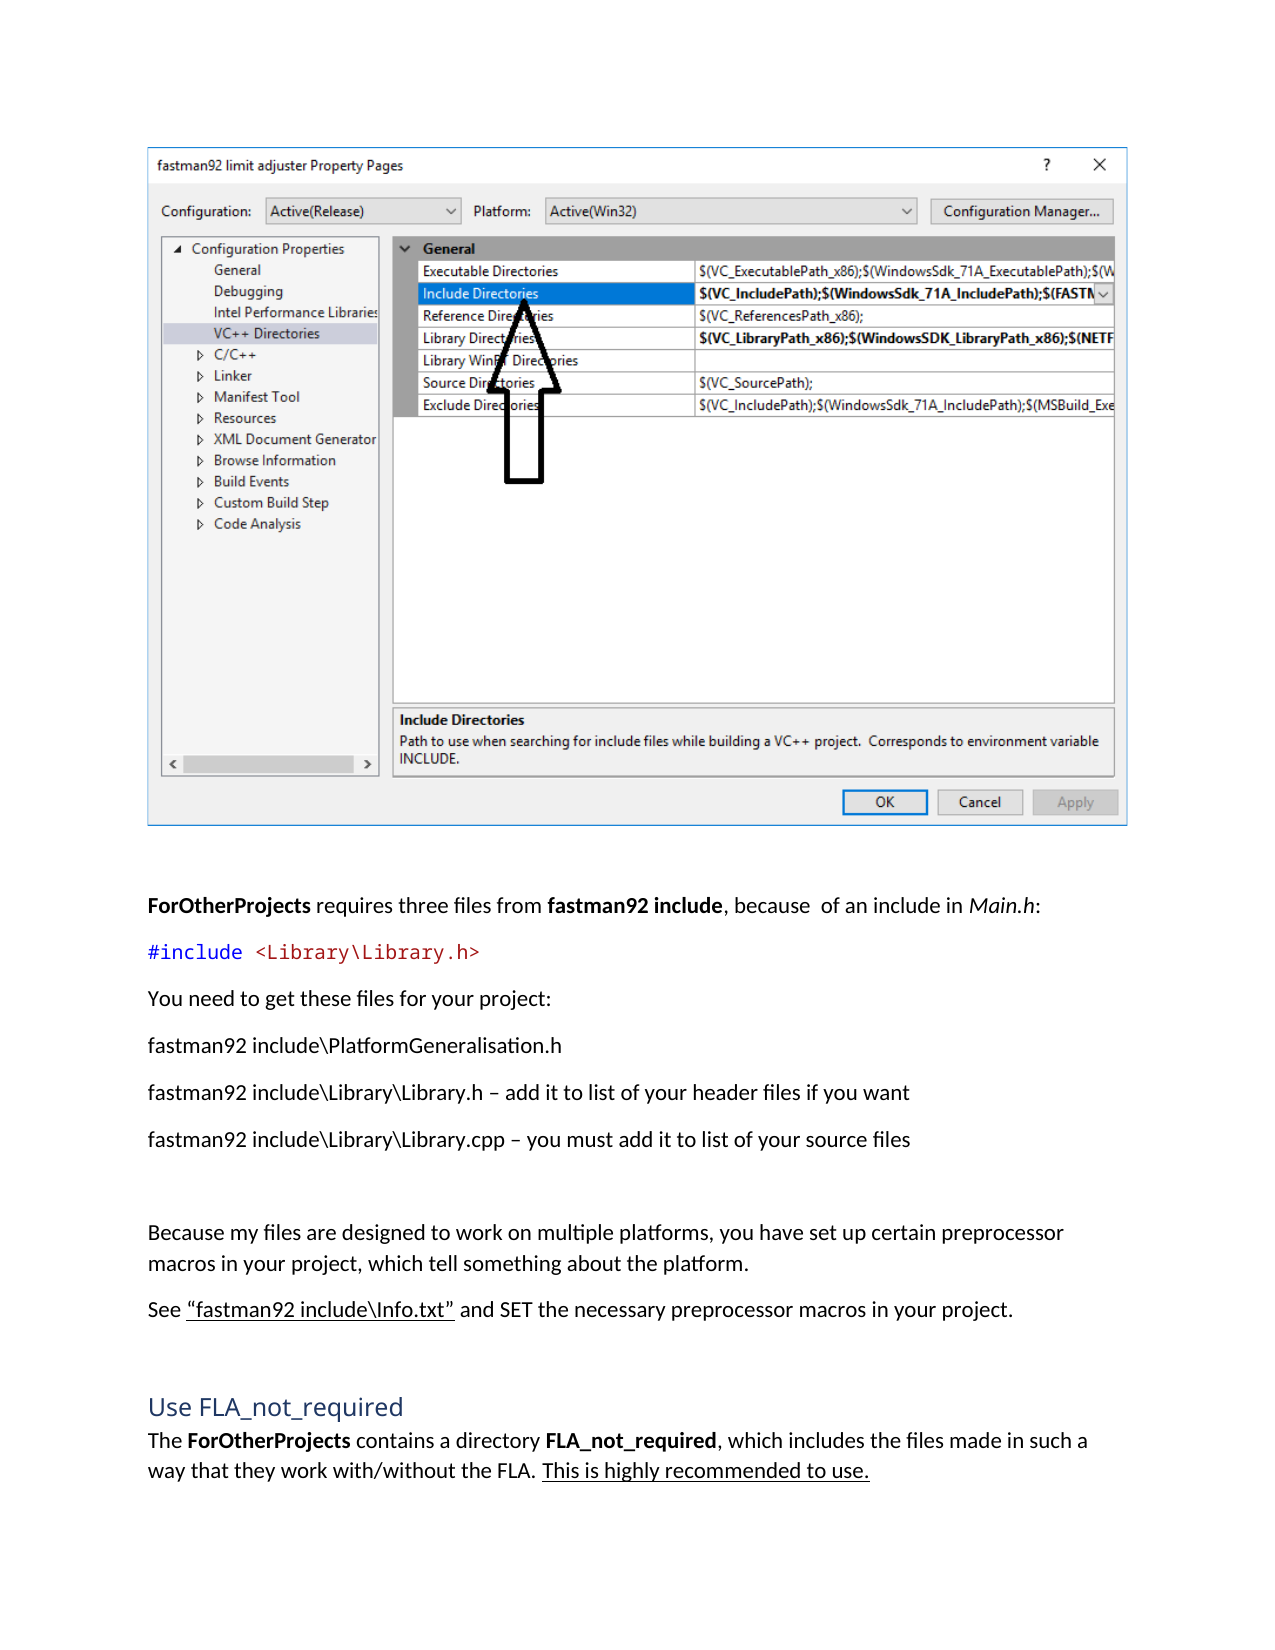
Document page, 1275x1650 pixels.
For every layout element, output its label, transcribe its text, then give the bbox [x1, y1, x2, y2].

text Because my files are designed to work on multiple platforms, you have set up certain preprocessor macros in your project, which tell something about the platform. [148, 1218, 1127, 1277]
subtitle Use FLA_not_required [148, 1389, 1127, 1423]
text #include <Library\Library.h> [148, 938, 1127, 965]
text You need to get these files for your project: [148, 984, 1127, 1012]
text fastman92 include\PlatformGeneralisation.h [148, 1031, 1127, 1059]
text fastman92 include\Library\Library.h – add it to list of your header files if you want [148, 1078, 1127, 1106]
text The ForOtherProjects contains a directory FLA_not_required, which includes the files made in such a way that they work with/without the FLA. This is highly recommended to use. [148, 1426, 1127, 1484]
text See “fastman92 include\Info.txt” and SET the necessary preprocessor macros in your project. [148, 1296, 1127, 1324]
text fastman92 include\Library\Library.cpp – you must add it to list of your source files [148, 1125, 1127, 1153]
text ForOtherProjects requires three files from fastman92 include, because of an include in Main.h: [148, 892, 1127, 919]
picture [147, 147, 1128, 826]
